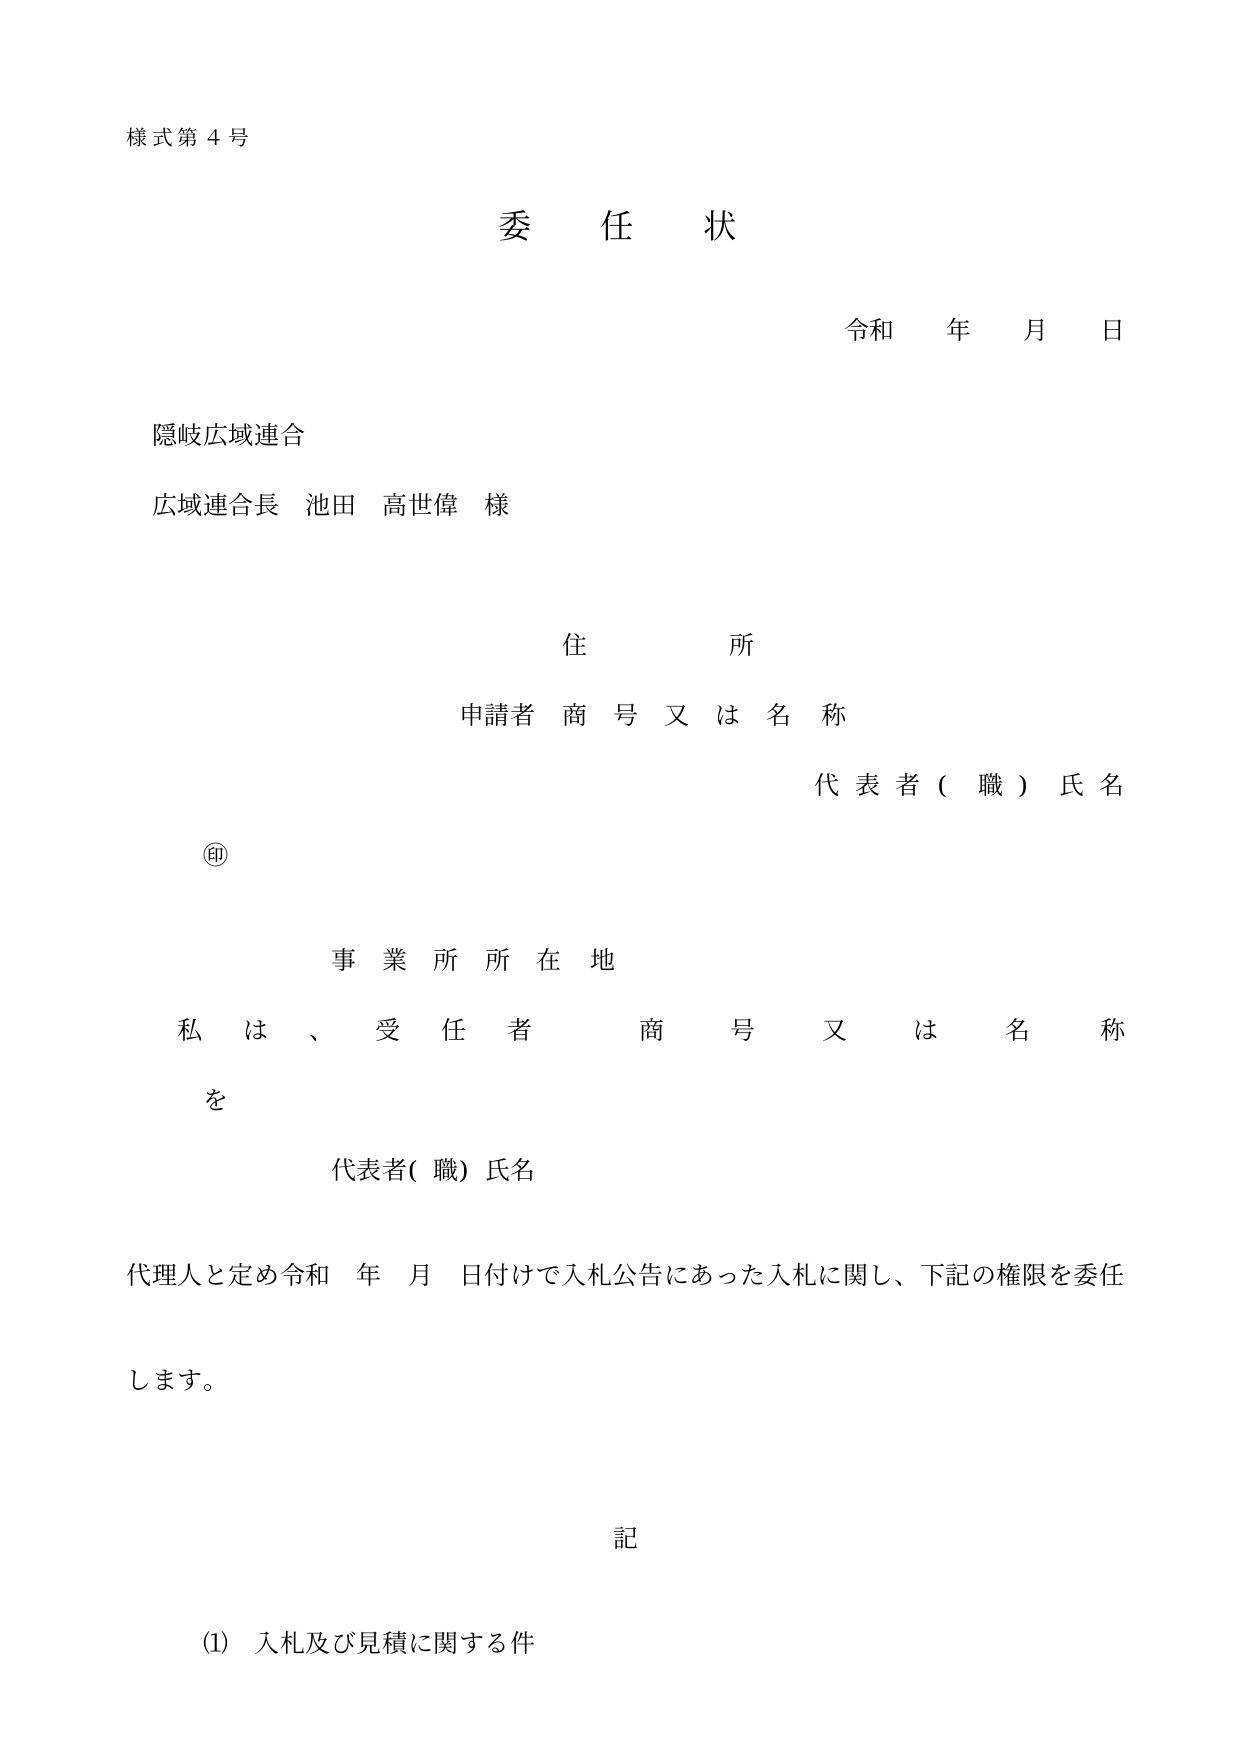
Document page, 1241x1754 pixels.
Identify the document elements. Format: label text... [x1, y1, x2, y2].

text 代表者(職)氏名 [126, 1134, 1126, 1204]
text ⑴ 入札及び見積に関する件 [126, 1607, 1126, 1677]
text 代表者(職)氏名 ㊞ [126, 749, 1126, 889]
text 隠岐広域連合 [126, 399, 1126, 469]
text 申請者 商号又は名称 [126, 679, 1126, 749]
text 令和 年 月 日 [126, 294, 1126, 364]
text 代理人と定め令和 年 月 日付けで入札公告にあった入札に関し、下記の権限を委任します。 [126, 1239, 1126, 1414]
subtitle 記 [126, 1502, 1126, 1572]
text 事業所所在地 [126, 924, 1126, 994]
text 委 任 状 [126, 189, 1126, 259]
text 私は、受任者 商号又は名称 を [152, 994, 1126, 1134]
text 様式第４号 [126, 119, 1126, 154]
text 広域連合長 池田 高世偉 様 [126, 469, 1126, 539]
text 住所 [126, 609, 1126, 679]
